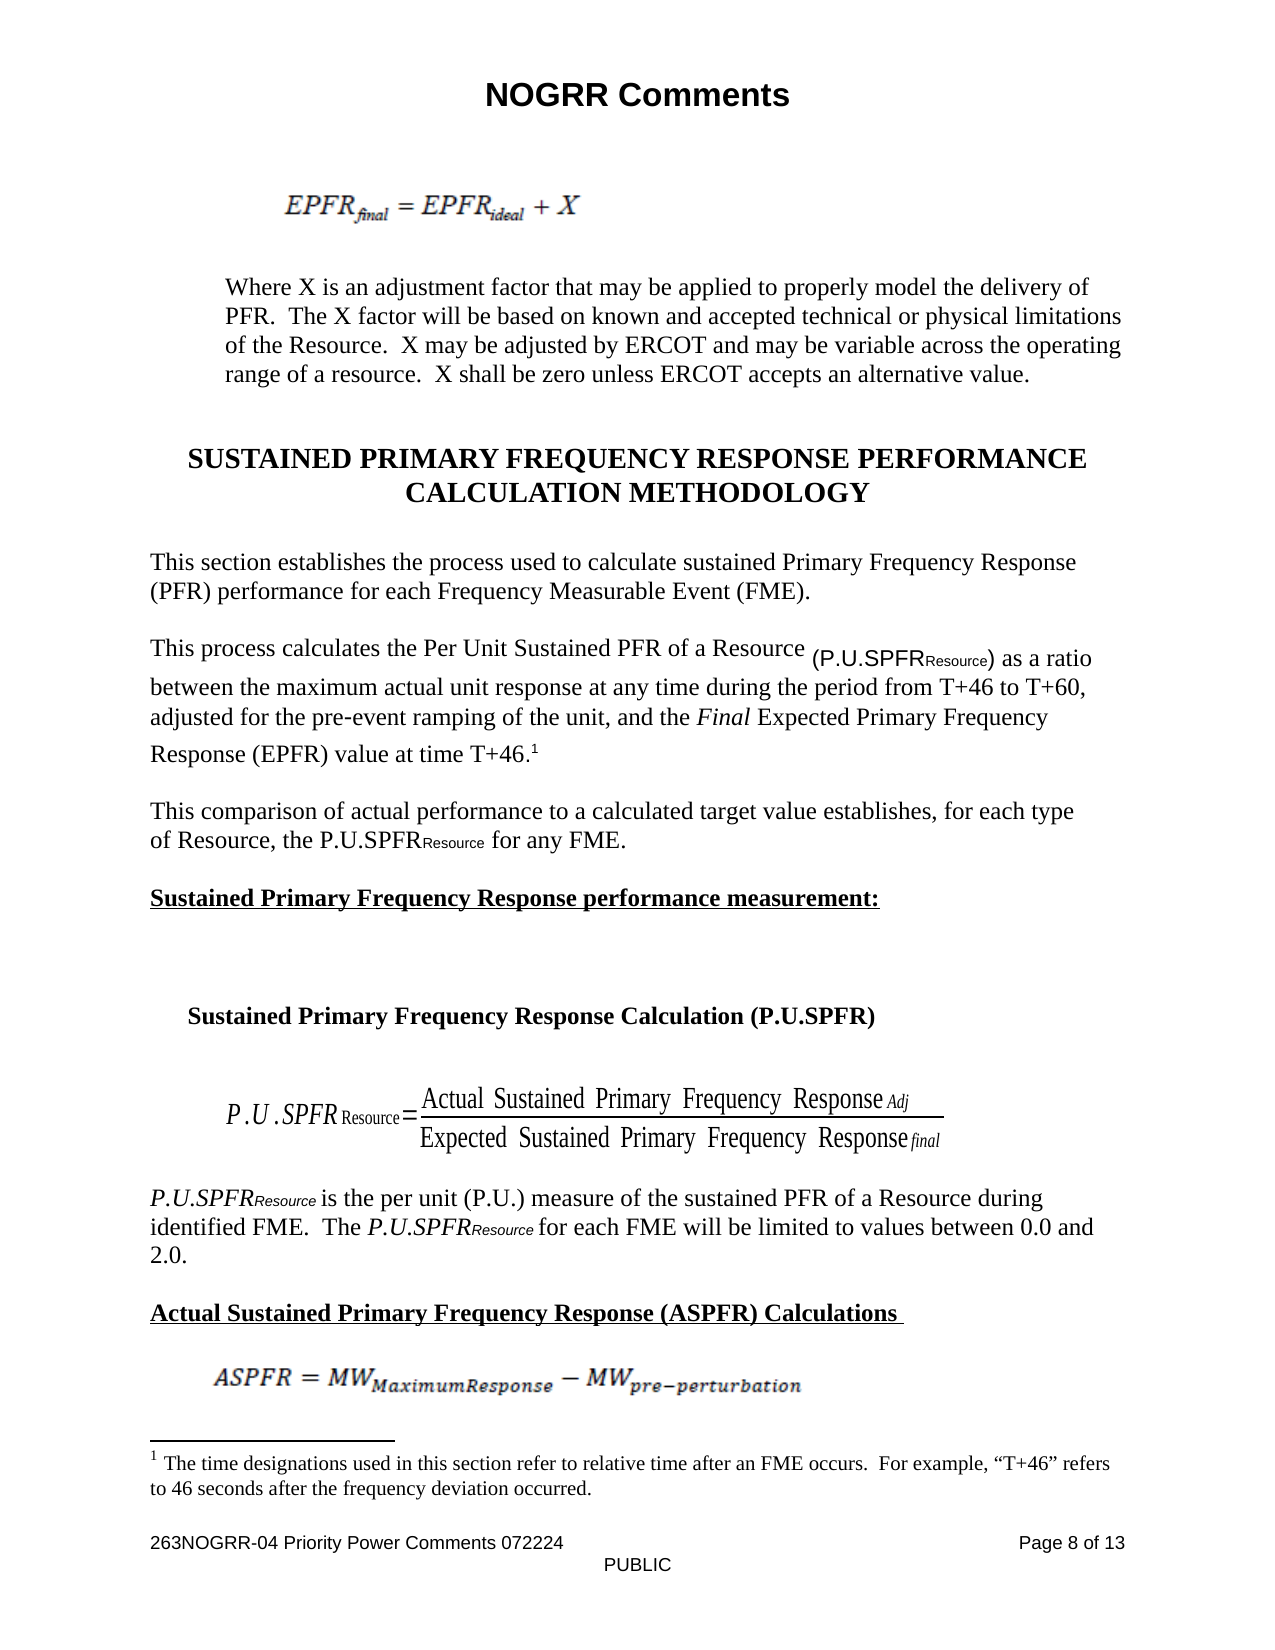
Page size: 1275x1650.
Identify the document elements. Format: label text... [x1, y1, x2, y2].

picture [225, 150, 674, 244]
text This process calculates the Per Unit Sustained PFR of a Resource (P.U.SPFRResource) as a ratio between the maximum actual unit response at any time during the period from T+46 to T+60, adjusted for the pre‐event ramping of the unit, and the Final Expected Primary Frequency Response (EPFR) value at time T+46. [150, 633, 1125, 768]
text Actual Sustained Primary Frequency Response (ASPFR) Calculations [150, 1298, 1125, 1327]
text This section establishes the process used to calculate sustained Primary Frequency Response (PFR) performance for each Frequency Measurable Event (FME). [150, 547, 1125, 604]
text This comparison of actual performance to a calculated target value establishes, for each type of Resource, the P.U.SPFRResource for any FME. [150, 796, 1100, 854]
text P.U.SPFRResource is the per unit (P.U.) measure of the sustained PFR of a Resource during identified FME. The P.U.SPFRResource for each FME will be limited to values between 0.0 and 2.0. [150, 1183, 1125, 1269]
picture [150, 1326, 852, 1427]
text Sustained Primary Frequency Response Calculation (P.U.SPFR) [187, 998, 1125, 1029]
text Where X is an adjustment factor that may be applied to properly model the delivery of PFR. The X factor will be based on known and accepted technical or physical limitations of the Resource. X may be adjusted by ERCOT and may be variable across the operating range of a resource. X shall be zero unless ERCOT accepts an alternative value. [225, 272, 1125, 387]
text SUSTAINED Primary Frequency Response Performance Calculation Methodology [150, 441, 1125, 508]
text Sustained Primary Frequency Response performance measurement: [150, 883, 1125, 911]
